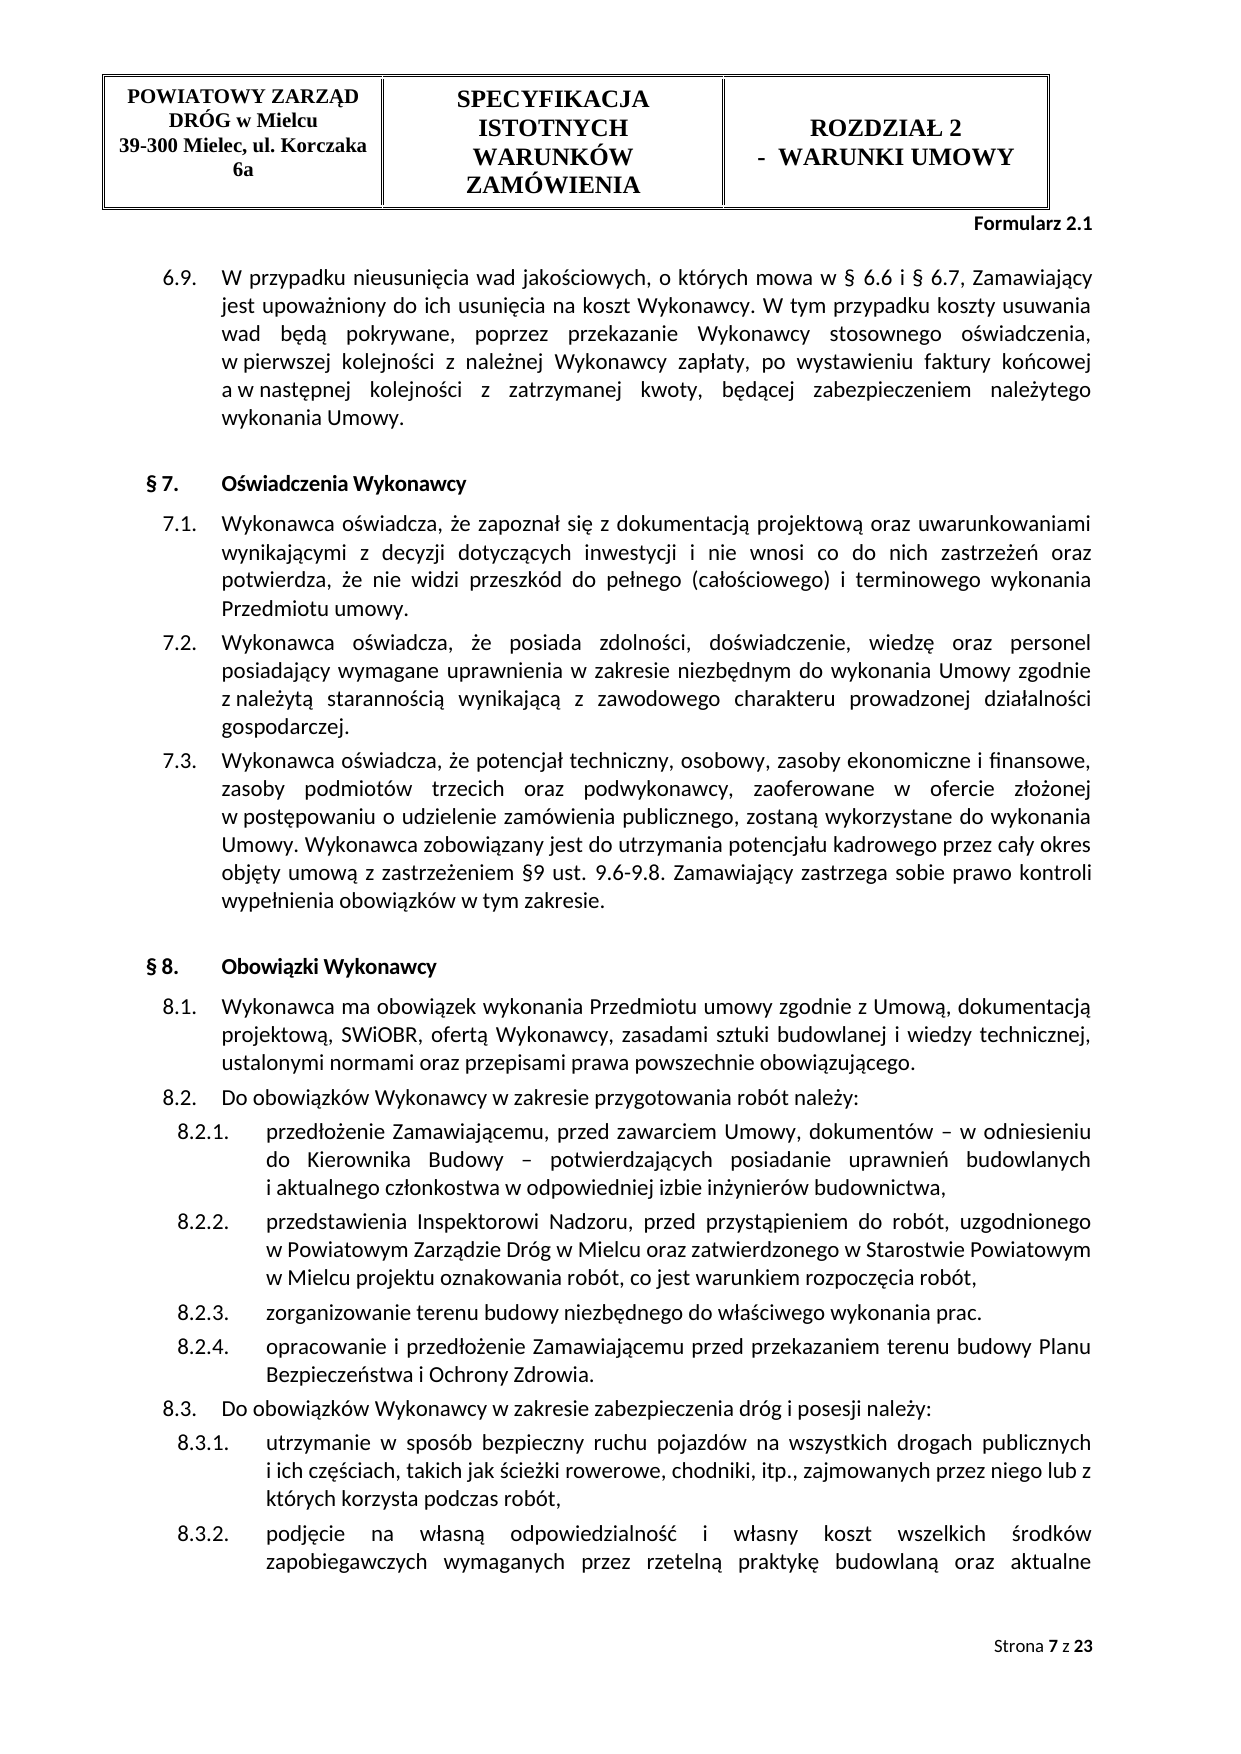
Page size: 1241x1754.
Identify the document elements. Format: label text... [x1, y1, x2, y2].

subtitle przedstawienia Inspektorowi Nadzoru, przed przystąpieniem do robót, uzgodnionego w Powiatowym Zarządzie Dróg w Mielcu oraz zatwierdzonego w Starostwie Powiatowym w Mielcu projektu oznakowania robót, co jest warunkiem rozpoczęcia robót, [177, 1207, 1093, 1291]
subtitle Obowiązki Wykonawcy [162, 952, 1093, 980]
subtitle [177, 1519, 1093, 1575]
subtitle przedłożenie Zamawiającemu, przed zawarciem Umowy, dokumentów – w odniesieniu do Kierownika Budowy – potwierdzających posiadanie uprawnień budowlanych i aktualnego członkostwa w odpowiedniej izbie inżynierów budownictwa, [177, 1117, 1093, 1201]
subtitle W przypadku nieusunięcia wad jakościowych, o których mowa w § 6.6 i § 6.7, Zamawiający jest upoważniony do ich usunięcia na koszt Wykonawcy. W tym przypadku koszty usuwania wad będą pokrywane, poprzez przekazanie Wykonawcy stosownego oświadczenia, w pierwszej kolejności z należnej Wykonawcy zapłaty, po wystawieniu faktury końcowej a w następnej kolejności z zatrzymanej kwoty, będącej zabezpieczeniem należytego wykonania Umowy. [162, 263, 1093, 432]
subtitle opracowanie i przedłożenie Zamawiającemu przed przekazaniem terenu budowy Planu Bezpieczeństwa i Ochrony Zdrowia. [177, 1332, 1093, 1388]
subtitle utrzymanie w sposób bezpieczny ruchu pojazdów na wszystkich drogach publicznych i ich częściach, takich jak ścieżki rowerowe, chodniki, itp., zajmowanych przez niego lub z których korzysta podczas robót, [177, 1428, 1093, 1512]
subtitle Do obowiązków Wykonawcy w zakresie przygotowania robót należy: [162, 1083, 1093, 1111]
subtitle zorganizowanie terenu budowy niezbędnego do właściwego wykonania prac. [177, 1298, 1093, 1326]
subtitle Wykonawca oświadcza, że posiada zdolności, doświadczenie, wiedzę oraz personel posiadający wymagane uprawnienia w zakresie niezbędnym do wykonania Umowy zgodnie z należytą starannością wynikającą z zawodowego charakteru prowadzonej działalności gospodarczej. [162, 628, 1093, 740]
subtitle Wykonawca oświadcza, że potencjał techniczny, osobowy, zasoby ekonomiczne i finansowe, zasoby podmiotów trzecich oraz podwykonawcy, zaoferowane w ofercie złożonej w postępowaniu o udzielenie zamówienia publicznego, zostaną wykorzystane do wykonania Umowy. Wykonawca zobowiązany jest do utrzymania potencjału kadrowego przez cały okres objęty umową z zastrzeżeniem §9 ust. 9.6-9.8. Zamawiający zastrzega sobie prawo kontroli wypełnienia obowiązków w tym zakresie. [162, 746, 1093, 914]
subtitle Do obowiązków Wykonawcy w zakresie zabezpieczenia dróg i posesji należy: [162, 1394, 1093, 1422]
subtitle Oświadczenia Wykonawcy [162, 469, 1093, 497]
subtitle Wykonawca oświadcza, że zapoznał się z dokumentacją projektową oraz uwarunkowaniami wynikającymi z decyzji dotyczących inwestycji i nie wnosi co do nich zastrzeżeń oraz potwierdza, że nie widzi przeszkód do pełnego (całościowego) i terminowego wykonania Przedmiotu umowy. [162, 509, 1093, 622]
subtitle Wykonawca ma obowiązek wykonania Przedmiotu umowy zgodnie z Umową, dokumentacją projektową, SWiOBR, ofertą Wykonawcy, zasadami sztuki budowlanej i wiedzy technicznej, ustalonymi normami oraz przepisami prawa powszechnie obowiązującego. [162, 992, 1093, 1076]
